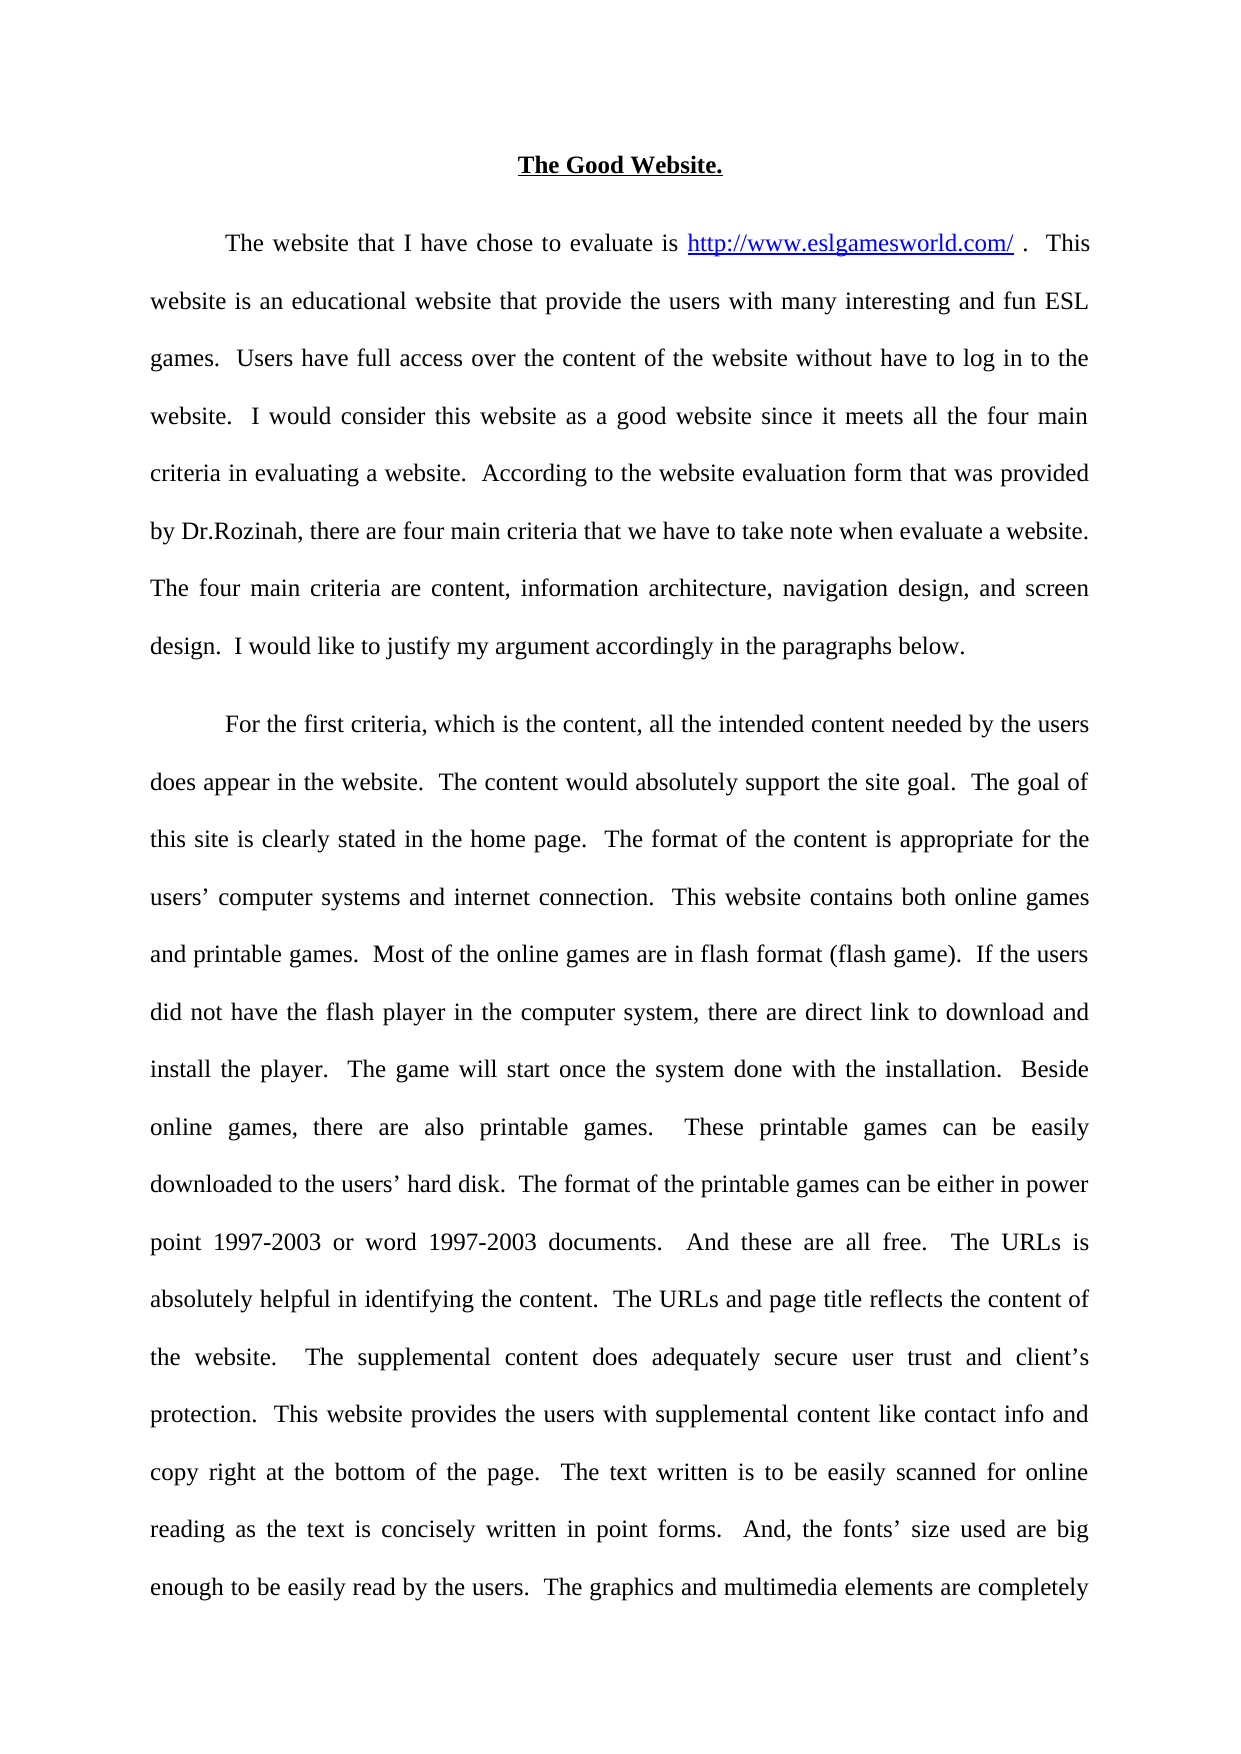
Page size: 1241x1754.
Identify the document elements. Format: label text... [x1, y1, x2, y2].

text The website that I have chose to evaluate is http://www.eslgamesworld.com/ . This website is an educational website that provide the users with many interesting and fun ESL games. Users have full access over the content of the website without have to log in to the website. I would consider this website as a good website since it meets all the four main criteria in evaluating a website. According to the website evaluation form that was provided by Dr.Rozinah, there are four main criteria that we have to take note when evaluate a website. The four main criteria are content, information architecture, navigation design, and screen design. I would like to justify my argument accordingly in the paragraphs below. [150, 228, 1090, 659]
text The Good Website. [150, 150, 1090, 179]
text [150, 709, 1090, 1600]
